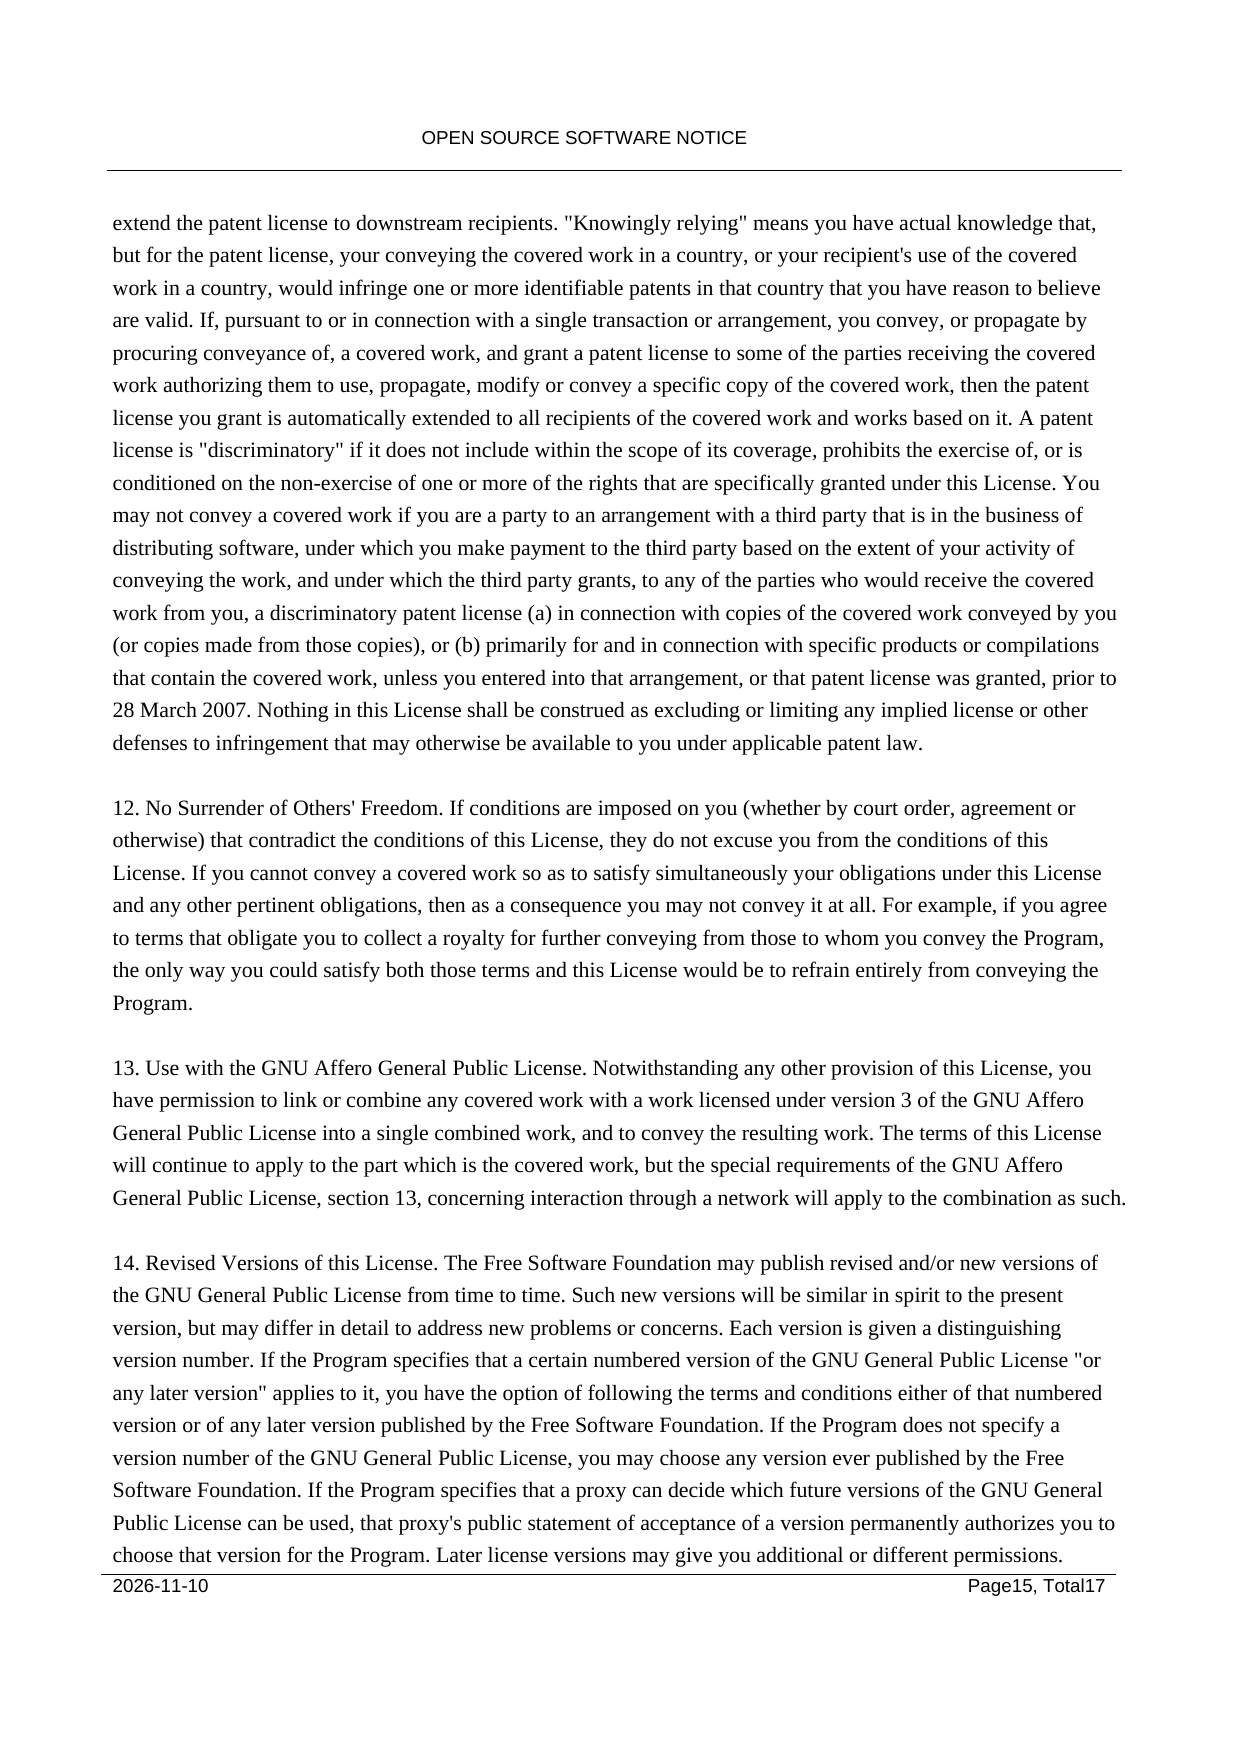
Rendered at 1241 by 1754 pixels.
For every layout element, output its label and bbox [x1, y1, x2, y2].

text [112, 206, 1128, 1571]
